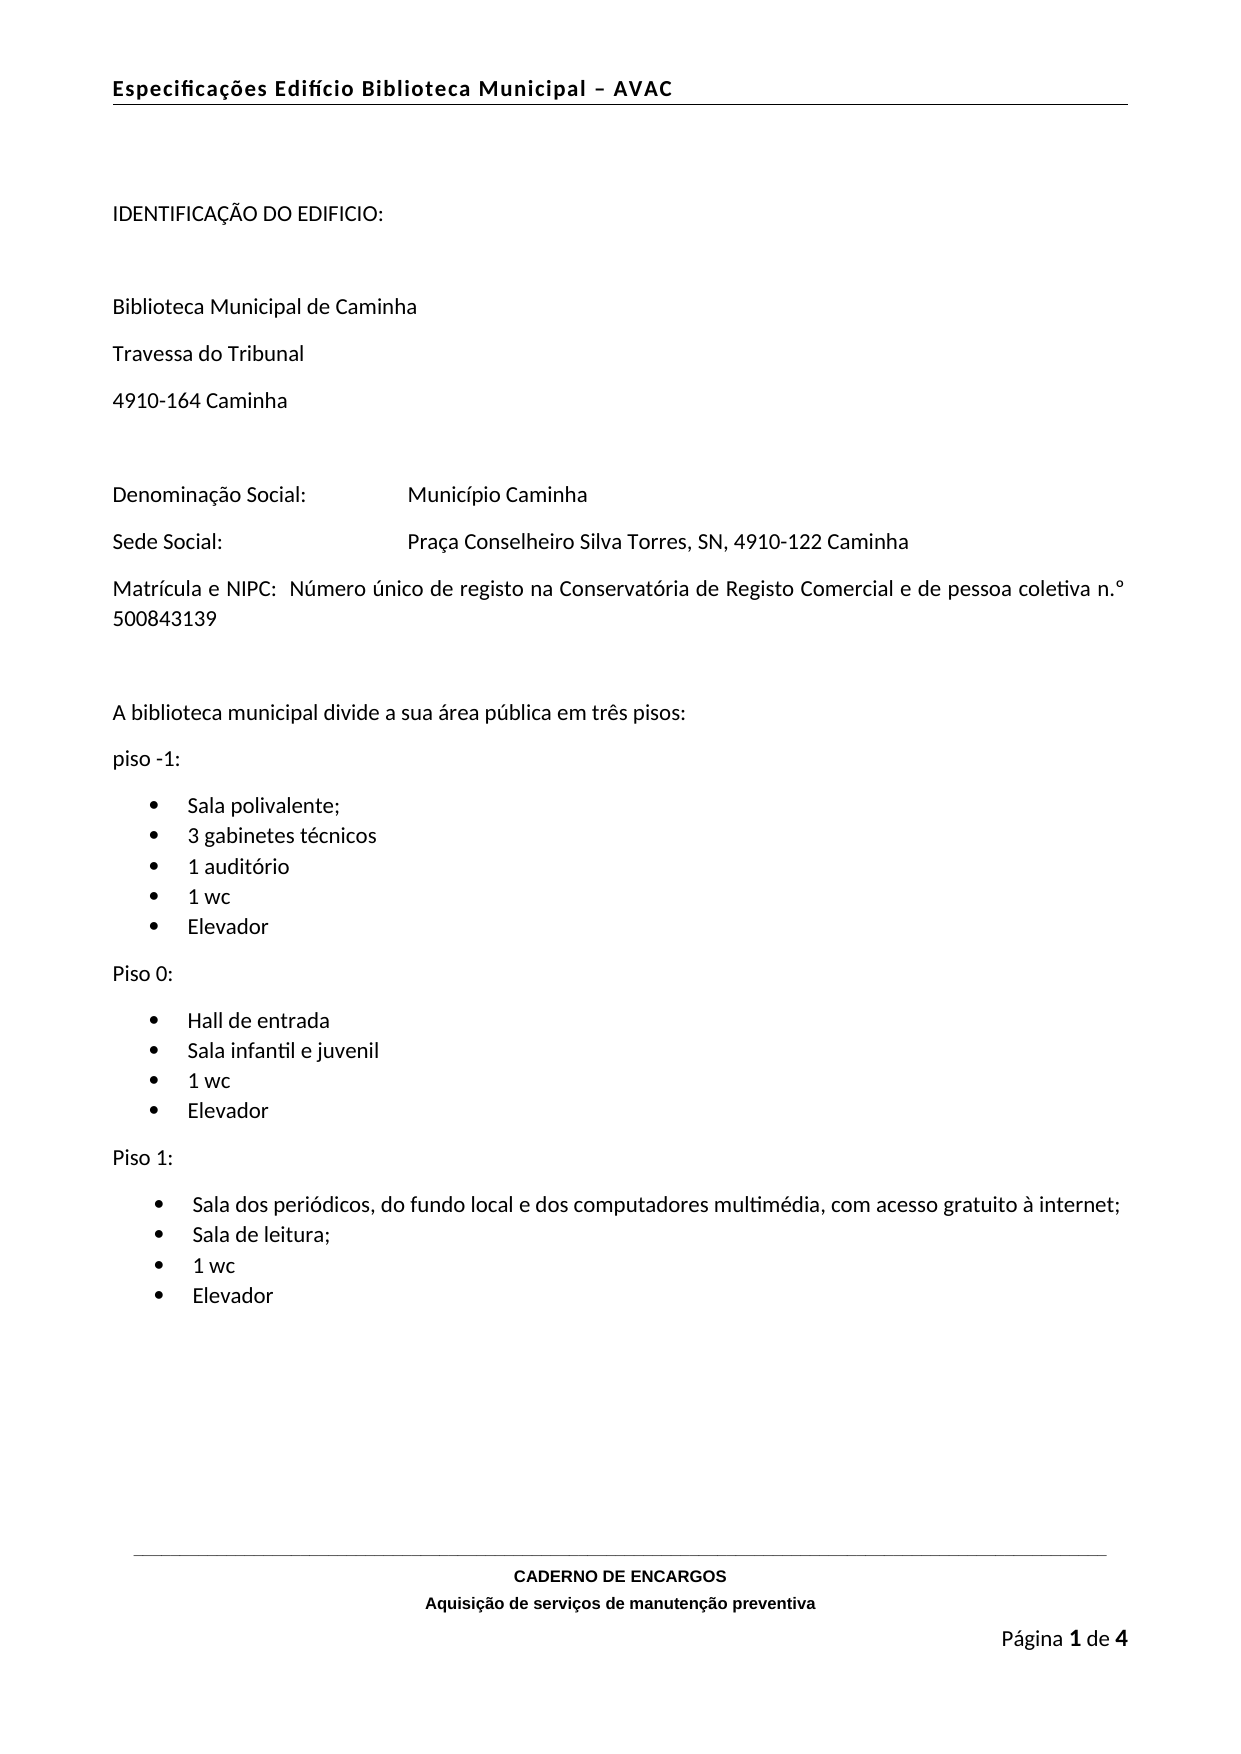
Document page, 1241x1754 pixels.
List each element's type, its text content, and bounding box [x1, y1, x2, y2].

list 1 wc [155, 1251, 1128, 1279]
text Travessa do Tribunal [112, 339, 1128, 367]
text Piso 0: [112, 959, 1128, 987]
text A biblioteca municipal divide a sua área pública em três pisos: [112, 698, 1128, 726]
list Sala dos periódicos, do fundo local e dos computadores multimédia, com acesso gratuito à internet; [155, 1190, 1128, 1218]
list Sala de leitura; [155, 1221, 1128, 1248]
list Elevador [155, 1281, 1128, 1309]
list 1 wc [150, 882, 1128, 910]
list Elevador [150, 1097, 1128, 1124]
list 1 wc [150, 1066, 1128, 1094]
text Piso 1: [112, 1143, 1128, 1171]
list Hall de entrada [150, 1006, 1128, 1034]
text Matrícula e NIPC: Número único de registo na Conservatória de Registo Comercial e de pessoa coletiva n.º 500843139 [112, 574, 1128, 632]
list Sala polivalente; [150, 791, 1128, 819]
list Elevador [150, 912, 1128, 940]
list 1 auditório [150, 852, 1128, 880]
text Biblioteca Municipal de Caminha [112, 292, 1128, 320]
text IDENTIFICAÇÃO DO EDIFICIO: [112, 199, 1128, 227]
text Sede Social: Praça Conselheiro Silva Torres, SN, 4910-122 Caminha [112, 527, 1128, 555]
text piso -1: [112, 744, 1128, 772]
list 3 gabinetes técnicos [150, 822, 1128, 849]
text Denominação Social: Município Caminha [112, 480, 1128, 508]
text 4910-164 Caminha [112, 386, 1128, 414]
list Sala infantil e juvenil [150, 1036, 1128, 1064]
